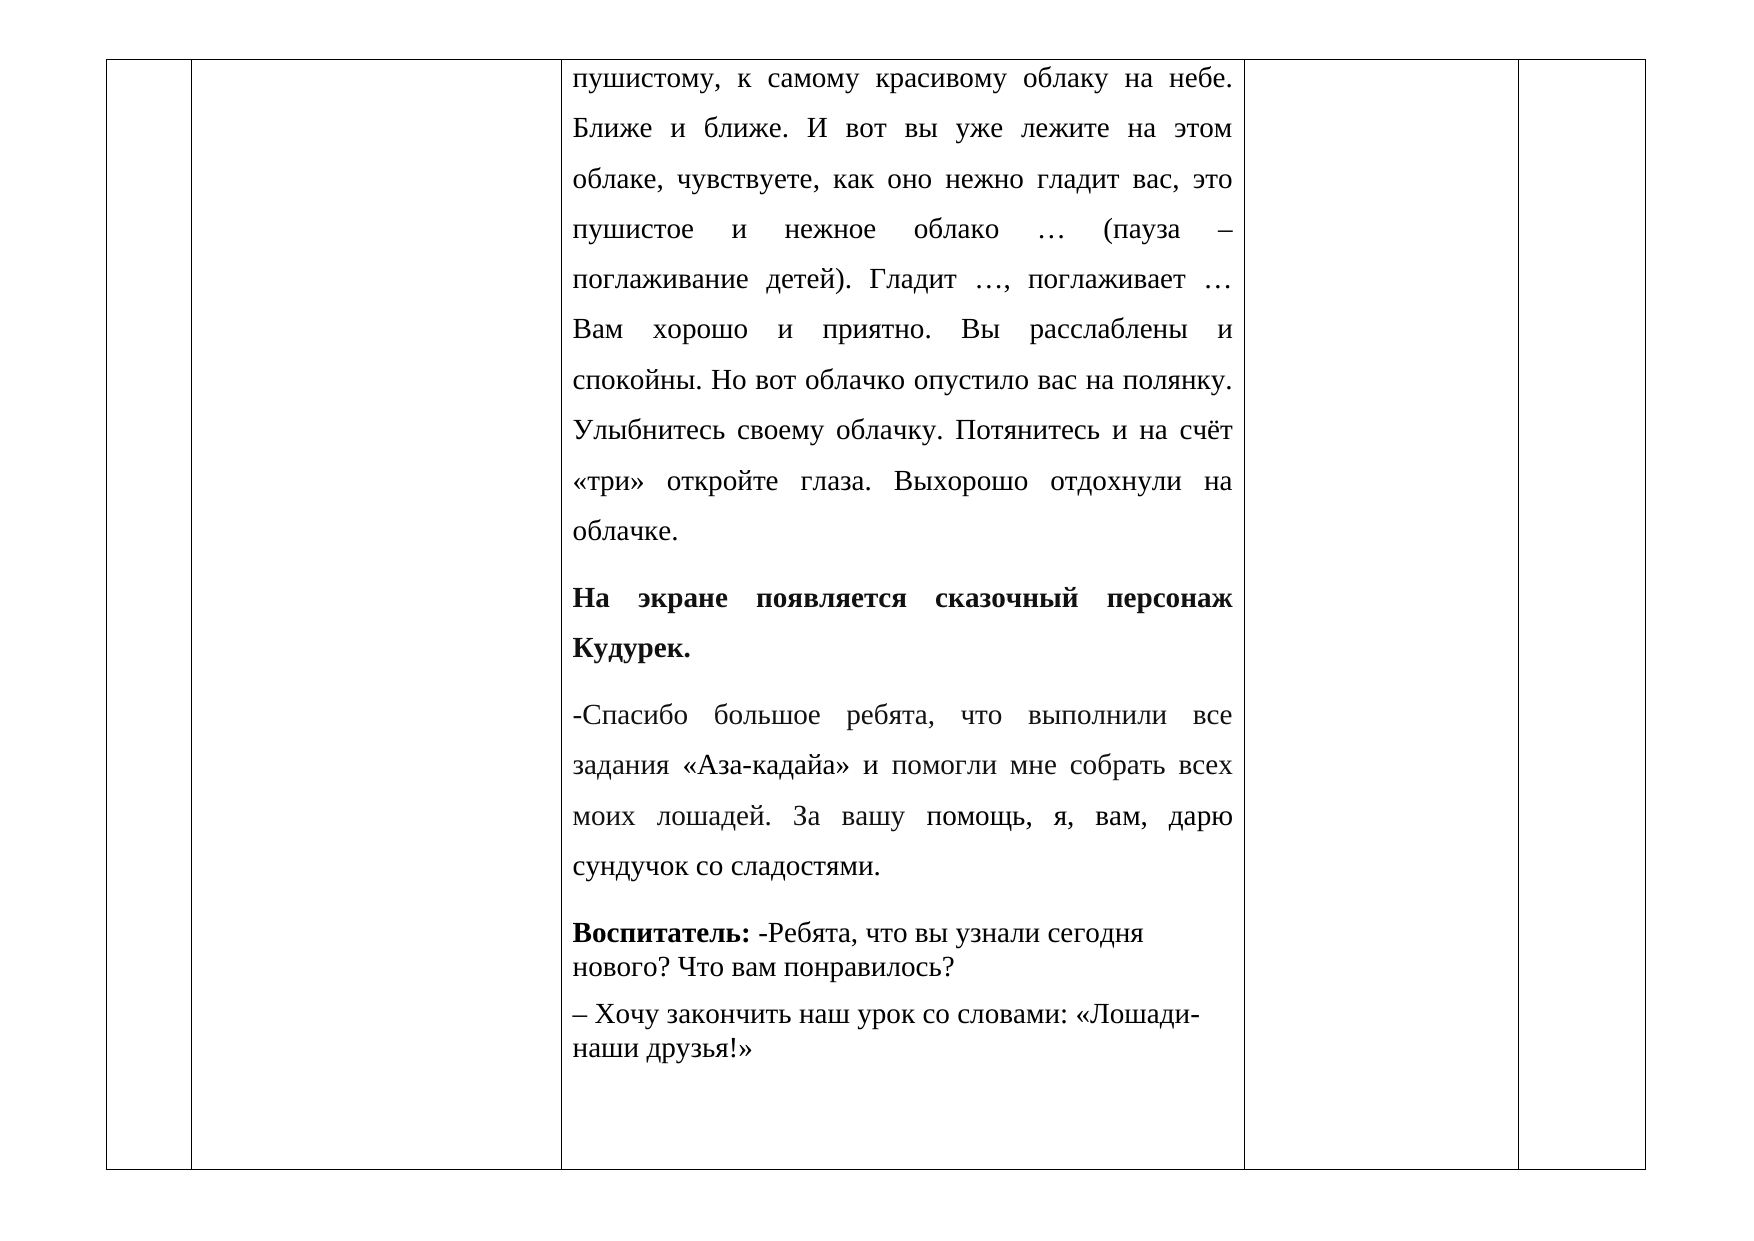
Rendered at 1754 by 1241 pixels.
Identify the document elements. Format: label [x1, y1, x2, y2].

table_cell [107, 60, 191, 1169]
table_cell [192, 60, 561, 1169]
table_cell [1519, 60, 1645, 1169]
table_cell [562, 60, 1244, 1169]
table_cell [1245, 60, 1518, 1169]
